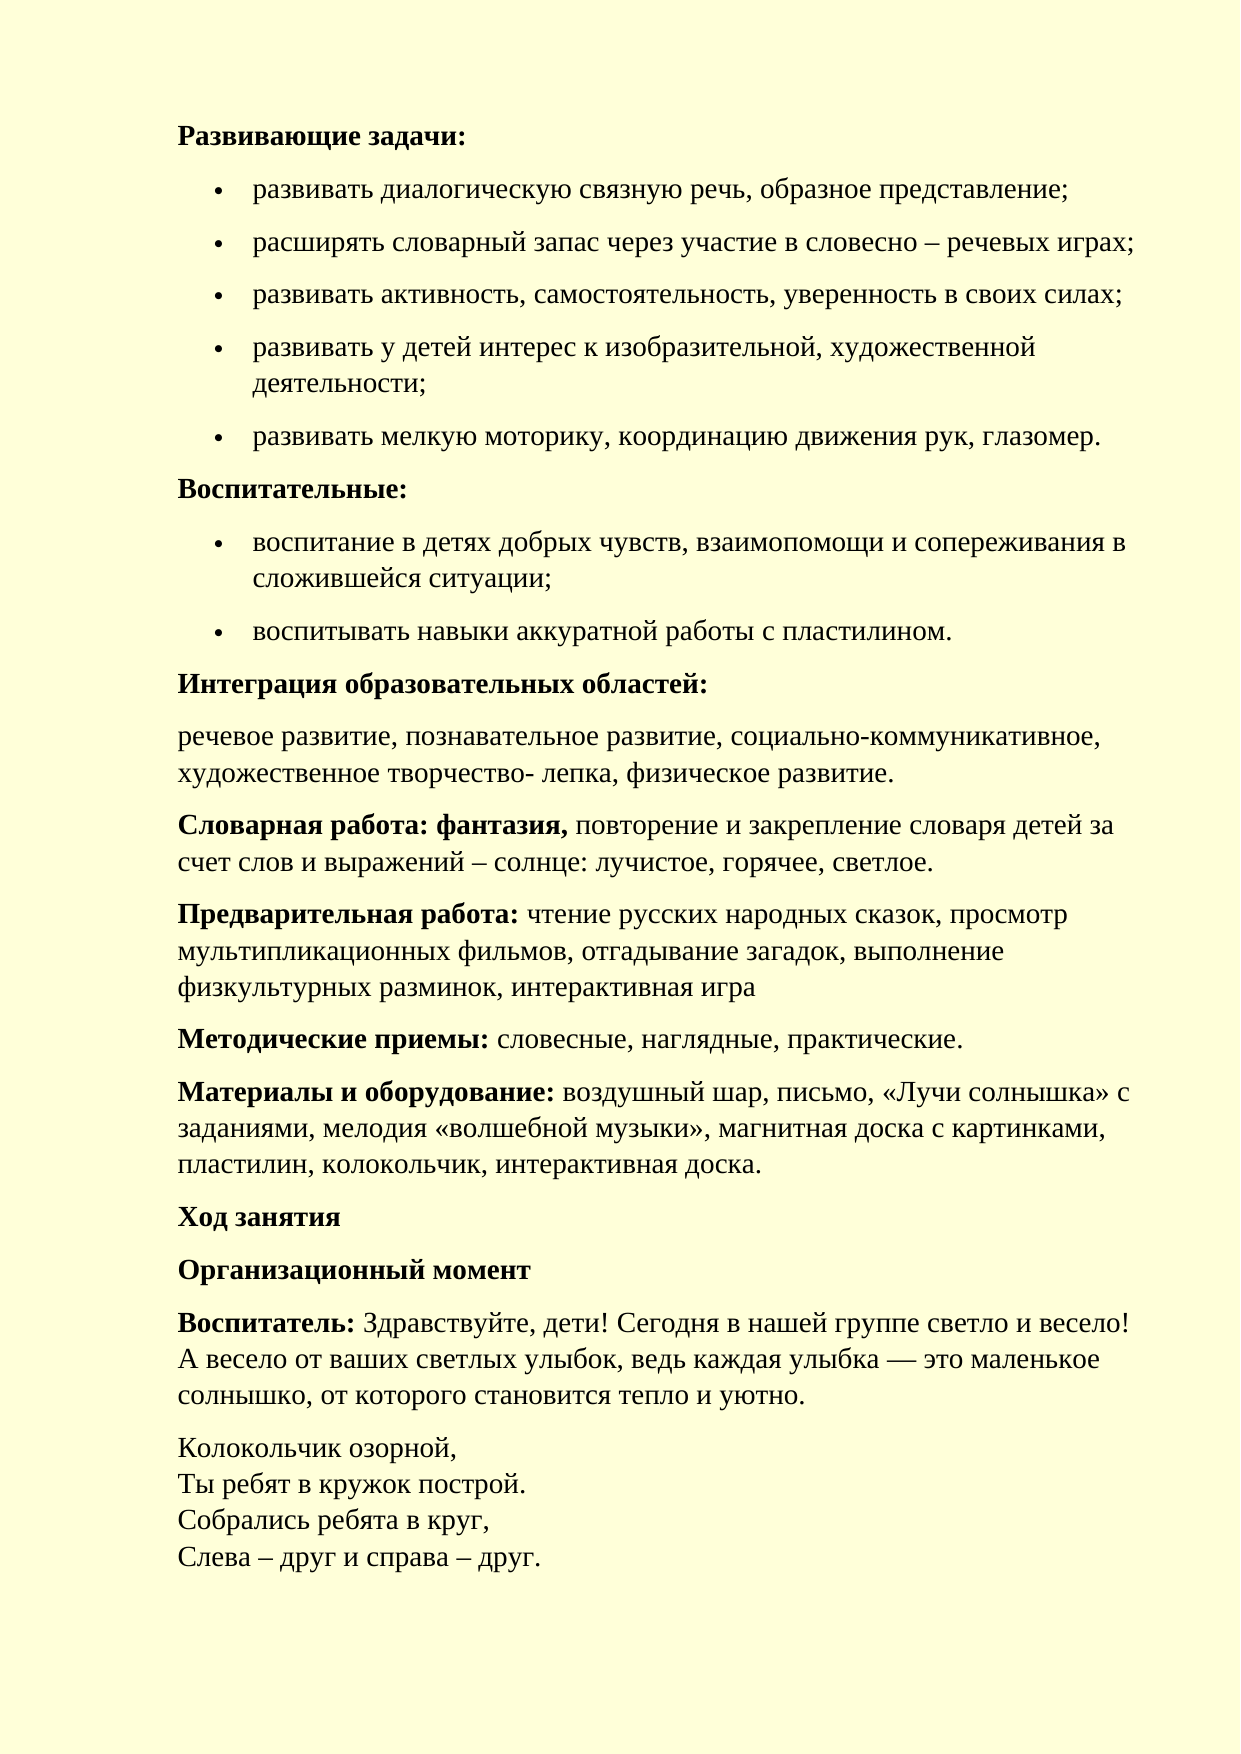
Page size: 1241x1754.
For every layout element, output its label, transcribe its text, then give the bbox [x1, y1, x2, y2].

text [177, 1430, 1152, 1572]
list воспитание в детях добрых чувств, взаимопомощи и сопереживания в сложившейся ситуации; [215, 524, 1152, 594]
text Развивающие задачи: [177, 118, 1152, 152]
list развивать диалогическую связную речь, образное представление; [215, 171, 1152, 204]
list расширять словарный запас через участие в словесно – речевых играх; [215, 224, 1152, 257]
text Воспитательные: [177, 471, 1152, 505]
text Материалы и оборудование: воздушный шар, письмо, «Лучи солнышка» с заданиями, мелодия «волшебной музыки», магнитная доска с картинками, пластилин, колокольчик, интерактивная доска. [177, 1074, 1152, 1180]
text Предварительная работа: чтение русских народных сказок, просмотр мультипликационных фильмов, отгадывание загадок, выполнение физкультурных разминок, интерактивная игра [177, 896, 1152, 1002]
text Организационный момент [177, 1252, 1152, 1286]
list развивать мелкую моторику, координацию движения рук, глазомер. [215, 418, 1152, 452]
text речевое развитие, познавательное развитие, социально-коммуникативное, художественное творчество- лепка, физическое развитие. [177, 718, 1152, 788]
list воспитывать навыки аккуратной работы с пластилином. [215, 613, 1152, 646]
list развивать у детей интерес к изобразительной, художественной деятельности; [215, 329, 1152, 399]
text Ход занятия [177, 1199, 1152, 1233]
text Методические приемы: словесные, наглядные, практические. [177, 1022, 1152, 1055]
text Воспитатель: Здравствуйте, дети! Сегодня в нашей группе светло и весело! А весело от ваших светлых улыбок, ведь каждая улыбка — это маленькое солнышко, от которого становится тепло и уютно. [177, 1305, 1152, 1411]
list развивать активность, самостоятельность, уверенность в своих силах; [215, 277, 1152, 310]
text Словарная работа: фантазия, повторение и закрепление словаря детей за счет слов и выражений – солнце: лучистое, горячее, светлое. [177, 807, 1152, 877]
text Интеграция образовательных областей: [177, 666, 1152, 699]
